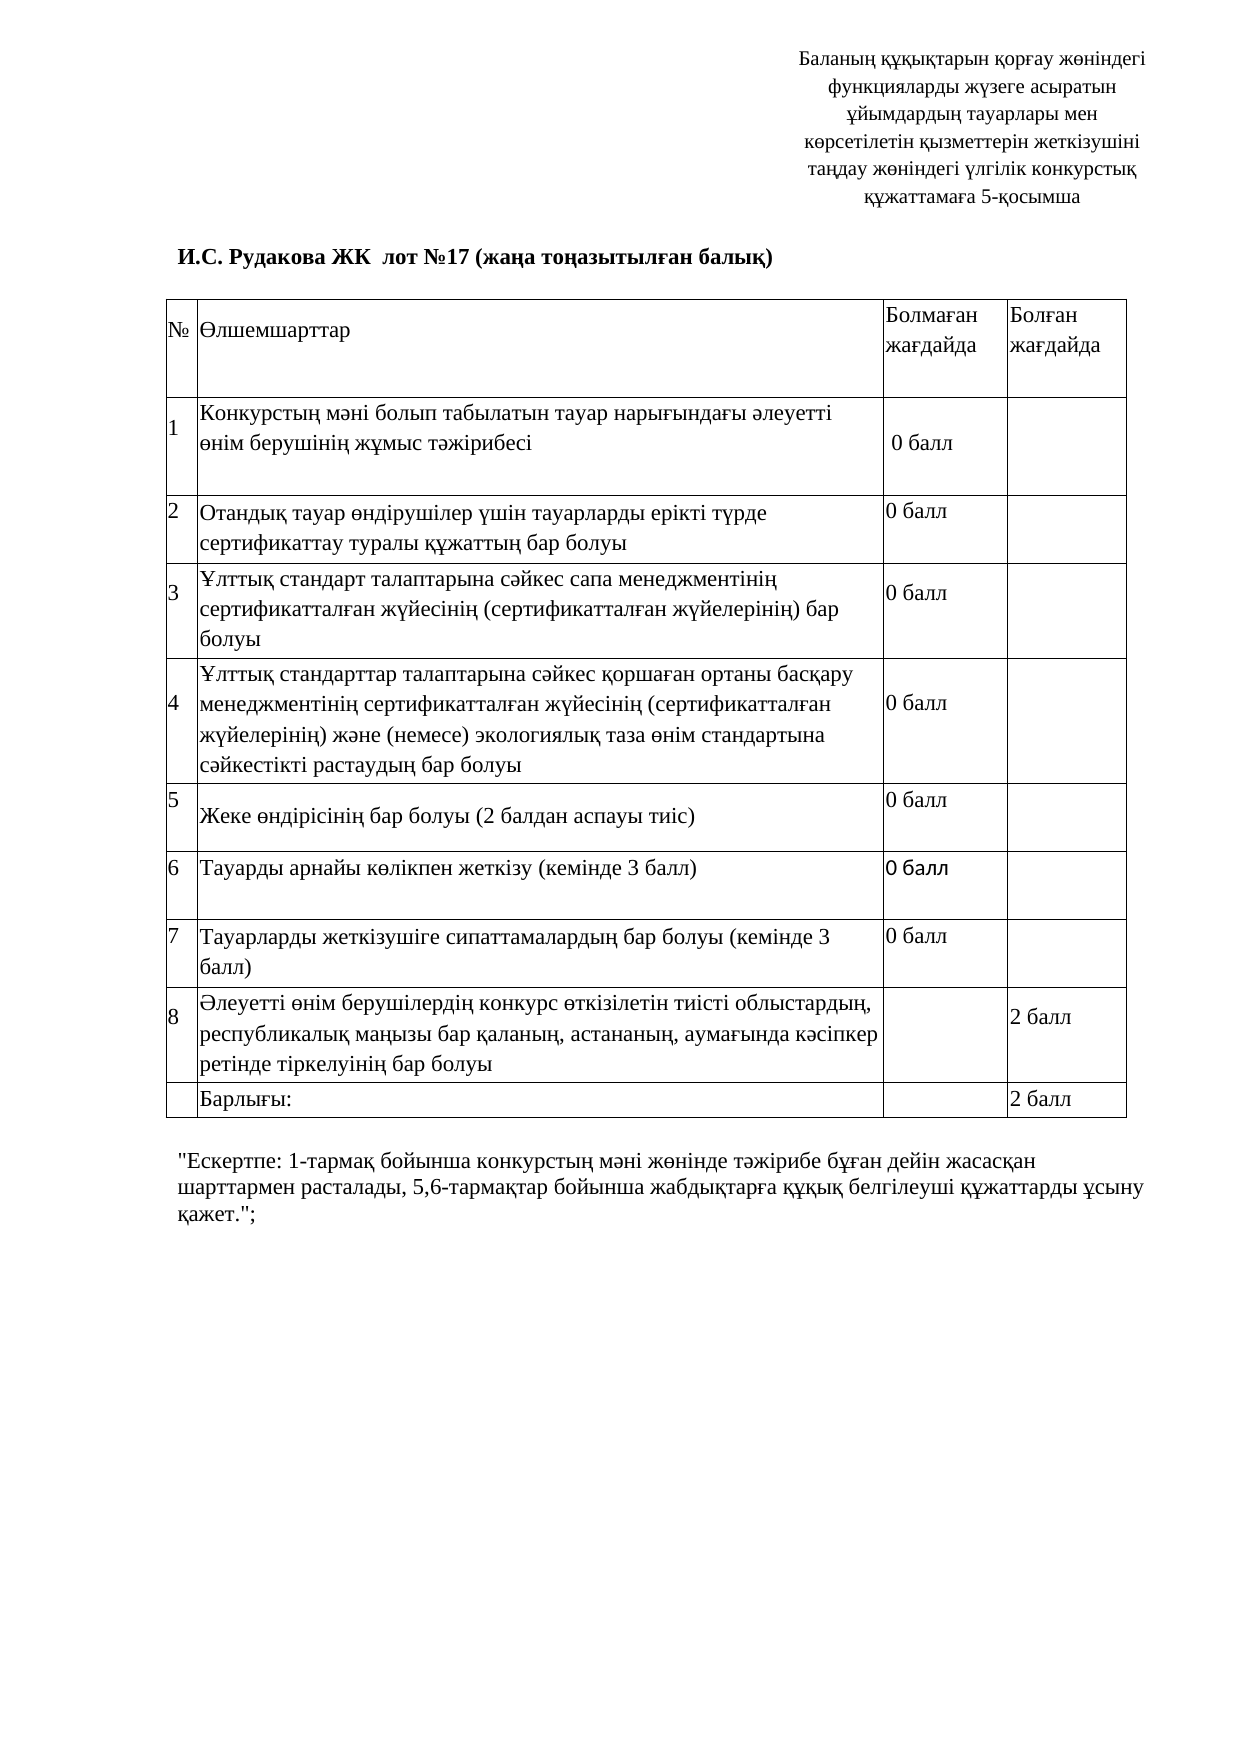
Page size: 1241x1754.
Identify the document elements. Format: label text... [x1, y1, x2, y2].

table_cell [1008, 564, 1126, 658]
table_cell Тауарды арнайы көлікпен жеткізу (кемінде 3 балл) [198, 852, 883, 919]
table_cell Ұлттық стандарт талаптарына сәйкес сапа менеджментінің сертификатталған жүйесінің (сертификатталған жүйелерінің) бар болуы [198, 564, 883, 658]
table_cell 5 [167, 784, 197, 851]
table_header Болған жағдайда [1008, 300, 1126, 397]
table_header № [167, 300, 197, 397]
table_cell Отандық тауар өндірушілер үшін тауарларды ерікті түрде сертификаттау туралы құжаттың бар болуы [198, 496, 883, 562]
table_cell 0 балл [884, 496, 1007, 562]
table_cell [1008, 920, 1126, 987]
table_cell 0 балл [884, 398, 1007, 494]
table_cell 7 [167, 920, 197, 987]
table_cell 1 [167, 398, 197, 494]
table_cell 0 балл [884, 659, 1007, 783]
table_cell [167, 1083, 197, 1117]
table_cell [1008, 398, 1126, 494]
table_cell Жеке өндірісінің бар болуы (2 балдан аспауы тиіс) [198, 784, 883, 851]
table_cell Тауарларды жеткізушіге сипаттамалардың бар болуы (кемінде 3 балл) [198, 920, 883, 987]
table_cell Әлеуетті өнім берушілердің конкурс өткізілетін тиісті облыстардың, республикалық маңызы бар қаланың, астананың, аумағында кәсіпкер ретінде тіркелуінің бар болуы [198, 988, 883, 1082]
subtitle И.С. Рудакова ЖК лот №17 (жаңа тоңазытылған балық) [177, 243, 1152, 269]
table_cell Ұлттық стандарттар талаптарына сәйкес қоршаған ортаны басқару менеджментінің сертификатталған жүйесінің (сертификатталған жүйелерінің) және (немесе) экологиялық таза өнім стандартына сәйкестікті растаудың бар болуы [198, 659, 883, 783]
table_header Баланың құқықтарын қорғау жөніндегі функцияларды жүзеге асыратын ұйымдардың тауарлары мен көрсетілетін қызметтерін жеткізушіні таңдау жөніндегі үлгілік конкурстық құжаттамаға 5-қосымша [791, 44, 1153, 214]
table_cell 4 [167, 659, 197, 783]
table_cell 2 [167, 496, 197, 562]
table_cell 2 балл [1008, 988, 1126, 1082]
table_header Болмаған жағдайда [884, 300, 1007, 397]
table_cell 0 балл [884, 564, 1007, 658]
table_cell 0 балл [884, 920, 1007, 987]
table_cell 3 [167, 564, 197, 658]
table_cell [884, 988, 1007, 1082]
table_cell Барлығы: [198, 1083, 883, 1117]
table_cell 2 балл [1008, 1083, 1126, 1117]
text "Ескертпе: 1-тармақ бойынша конкурстың мәні жөнінде тәжірибе бұған дейін жасасқан шарттармен расталады, 5,6-тармақтар бойынша жабдықтарға құқық белгілеуші құжаттарды ұсыну қажет."; [177, 1147, 1152, 1226]
table_cell 0 балл [884, 784, 1007, 851]
table_cell 6 [167, 852, 197, 919]
table_cell [884, 1083, 1007, 1117]
table_cell [1008, 784, 1126, 851]
table_cell [1008, 659, 1126, 783]
table_cell 8 [167, 988, 197, 1082]
table_cell Конкурстың мәні болып табылатын тауар нарығындағы әлеуетті өнім берушінің жұмыс тәжірибесі [198, 398, 883, 494]
table_cell [1008, 852, 1126, 919]
table_cell 0 балл [884, 852, 1007, 919]
table_header Өлшемшарттар [198, 300, 883, 397]
table_cell [1008, 496, 1126, 562]
